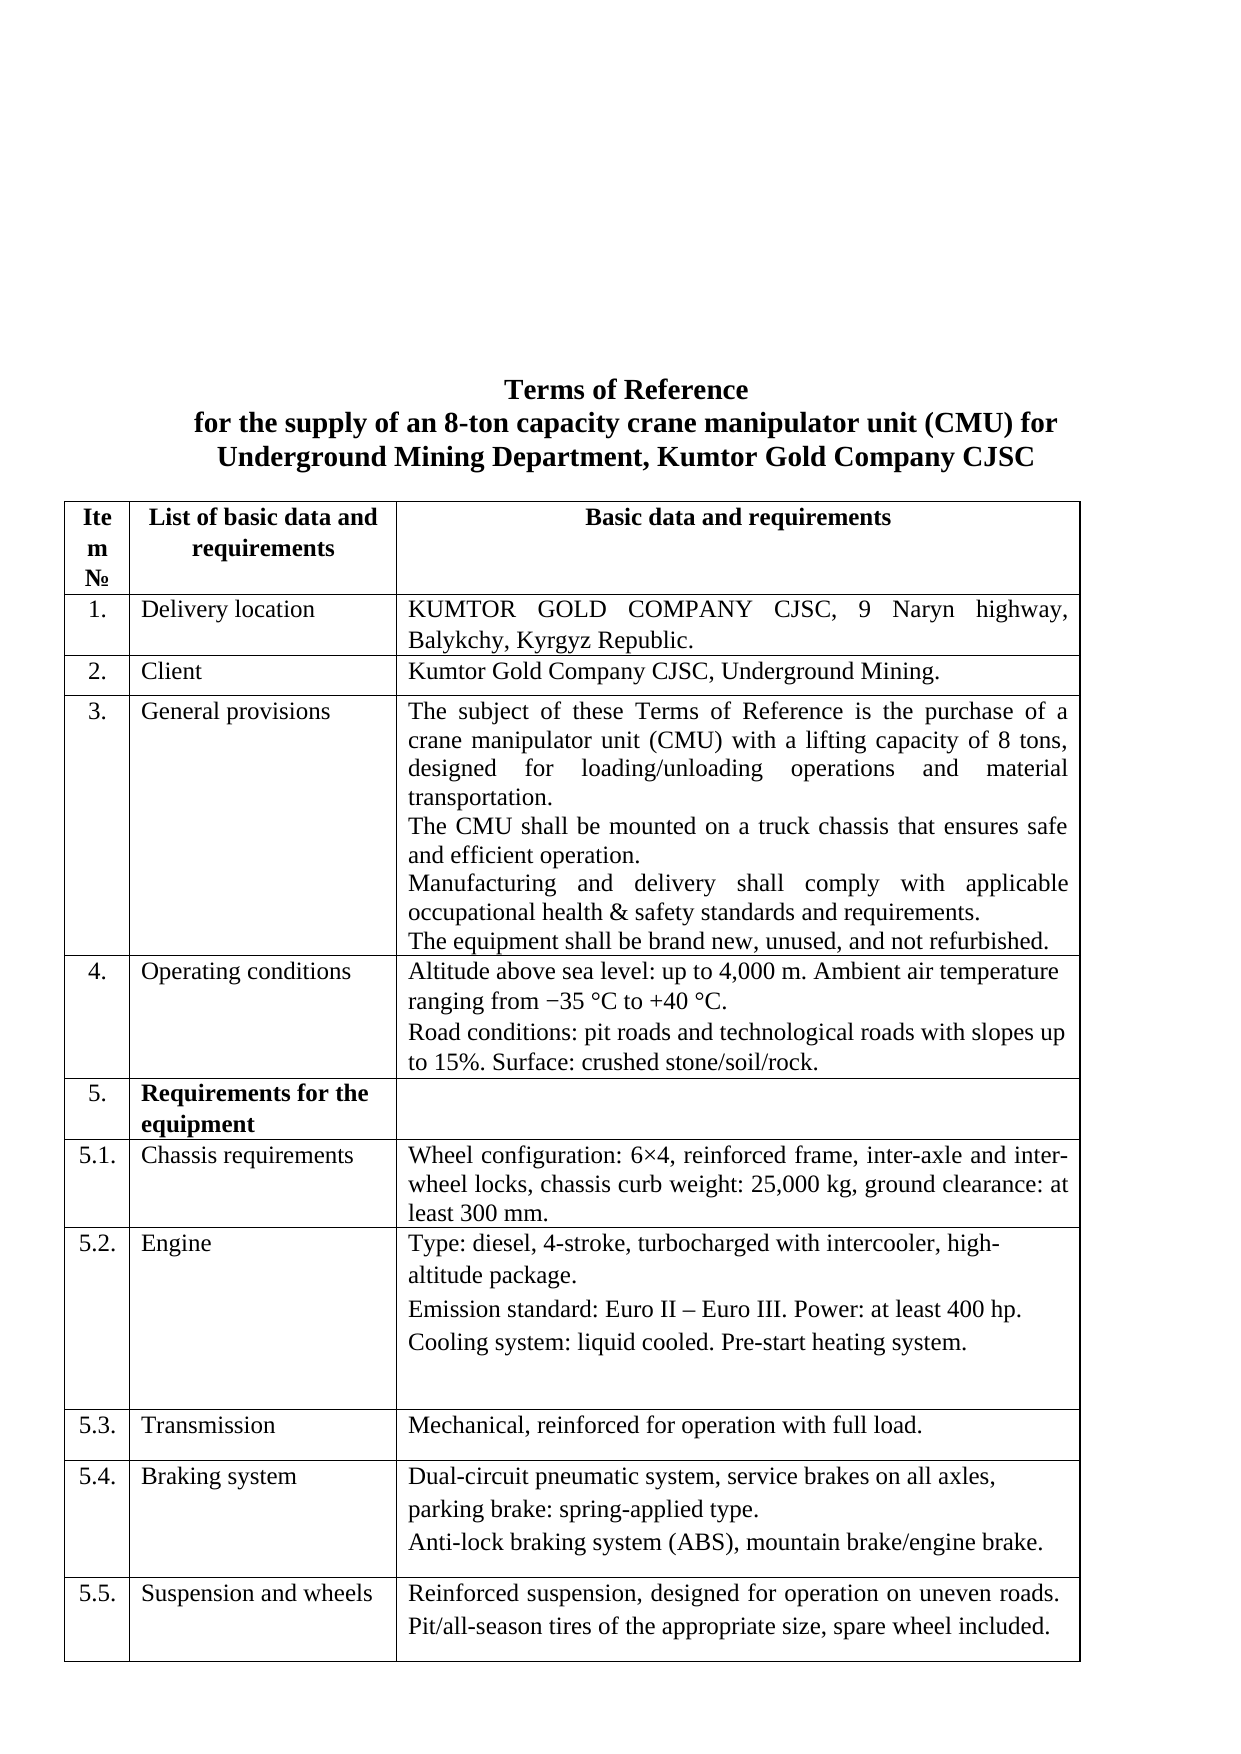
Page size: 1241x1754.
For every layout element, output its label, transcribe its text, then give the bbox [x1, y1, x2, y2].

table_cell The subject of these Terms of Reference is the purchase of a crane manipulator unit (CMU) with a lifting capacity of 8 tons, designed for loading/unloading operations and material transportation. The CMU shall be mounted on a truck chassis that ensures safe and efficient operation. Manufacturing and delivery shall comply with applicable occupational health & safety standards and requirements. The equipment shall be brand new, unused, and not refurbished. [397, 696, 1079, 955]
table_cell Client [130, 656, 396, 695]
table_cell 5. [65, 1079, 129, 1139]
table_cell 1. [65, 595, 129, 655]
table_cell 5.4. [65, 1461, 129, 1577]
table_cell Delivery location [130, 595, 396, 655]
table_cell Requirements for the equipment [130, 1079, 396, 1139]
table_cell KUMTOR GOLD COMPANY CJSC, 9 Naryn highway, Balykchy, Kyrgyz Republic. [397, 595, 1079, 655]
table_cell Kumtor Gold Company CJSC, Underground Mining. [397, 656, 1079, 695]
table_cell Dual-circuit pneumatic system, service brakes on all axles, parking brake: spring-applied type. Anti-lock braking system (ABS), mountain brake/engine brake. [397, 1461, 1079, 1577]
table_cell Engine [130, 1228, 396, 1409]
table_header Basic data and requirements [397, 502, 1079, 593]
table_cell 3. [65, 696, 129, 955]
table_cell 4. [65, 956, 129, 1077]
table_cell Braking system [130, 1461, 396, 1577]
table_cell Operating conditions [130, 956, 396, 1077]
table_cell Mechanical, reinforced for operation with full load. [397, 1410, 1079, 1460]
table_cell Altitude above sea level: up to 4,000 m. Ambient air temperature ranging from −35 °C to +40 °C. Road conditions: pit roads and technological roads with slopes up to 15%. Surface: crushed stone/soil/rock. [397, 956, 1079, 1077]
table_cell General provisions [130, 696, 396, 955]
table_cell [397, 1079, 1079, 1139]
table_cell Wheel configuration: 6×4, reinforced frame, inter-axle and inter-wheel locks, chassis curb weight: 25,000 kg, ground clearance: at least 300 mm. [397, 1140, 1079, 1227]
table_cell Type: diesel, 4-stroke, turbocharged with intercooler, high-altitude package. Emission standard: Euro II – Euro III. Power: at least 400 hp. Cooling system: liquid cooled. Pre-start heating system. [397, 1228, 1079, 1409]
table_cell 5.1. [65, 1140, 129, 1227]
table_cell Suspension and wheels [130, 1578, 396, 1661]
table_header Item № [65, 502, 129, 593]
table_cell 2. [65, 656, 129, 695]
text for the supply of an 8-ton capacity crane manipulator unit (CMU) for Underground Mining Department, Kumtor Gold Company CJSC [118, 405, 1134, 472]
table_cell 5.2. [65, 1228, 129, 1409]
table_cell Transmission [130, 1410, 396, 1460]
table_cell Chassis requirements [130, 1140, 396, 1227]
table_cell 5.3. [65, 1410, 129, 1460]
table_header List of basic data and requirements [130, 502, 396, 593]
table_cell 5.5. [65, 1578, 129, 1661]
text Terms of Reference [118, 372, 1134, 405]
table_cell Reinforced suspension, designed for operation on uneven roads. Pit/all-season tires of the appropriate size, spare wheel included. [397, 1578, 1079, 1661]
